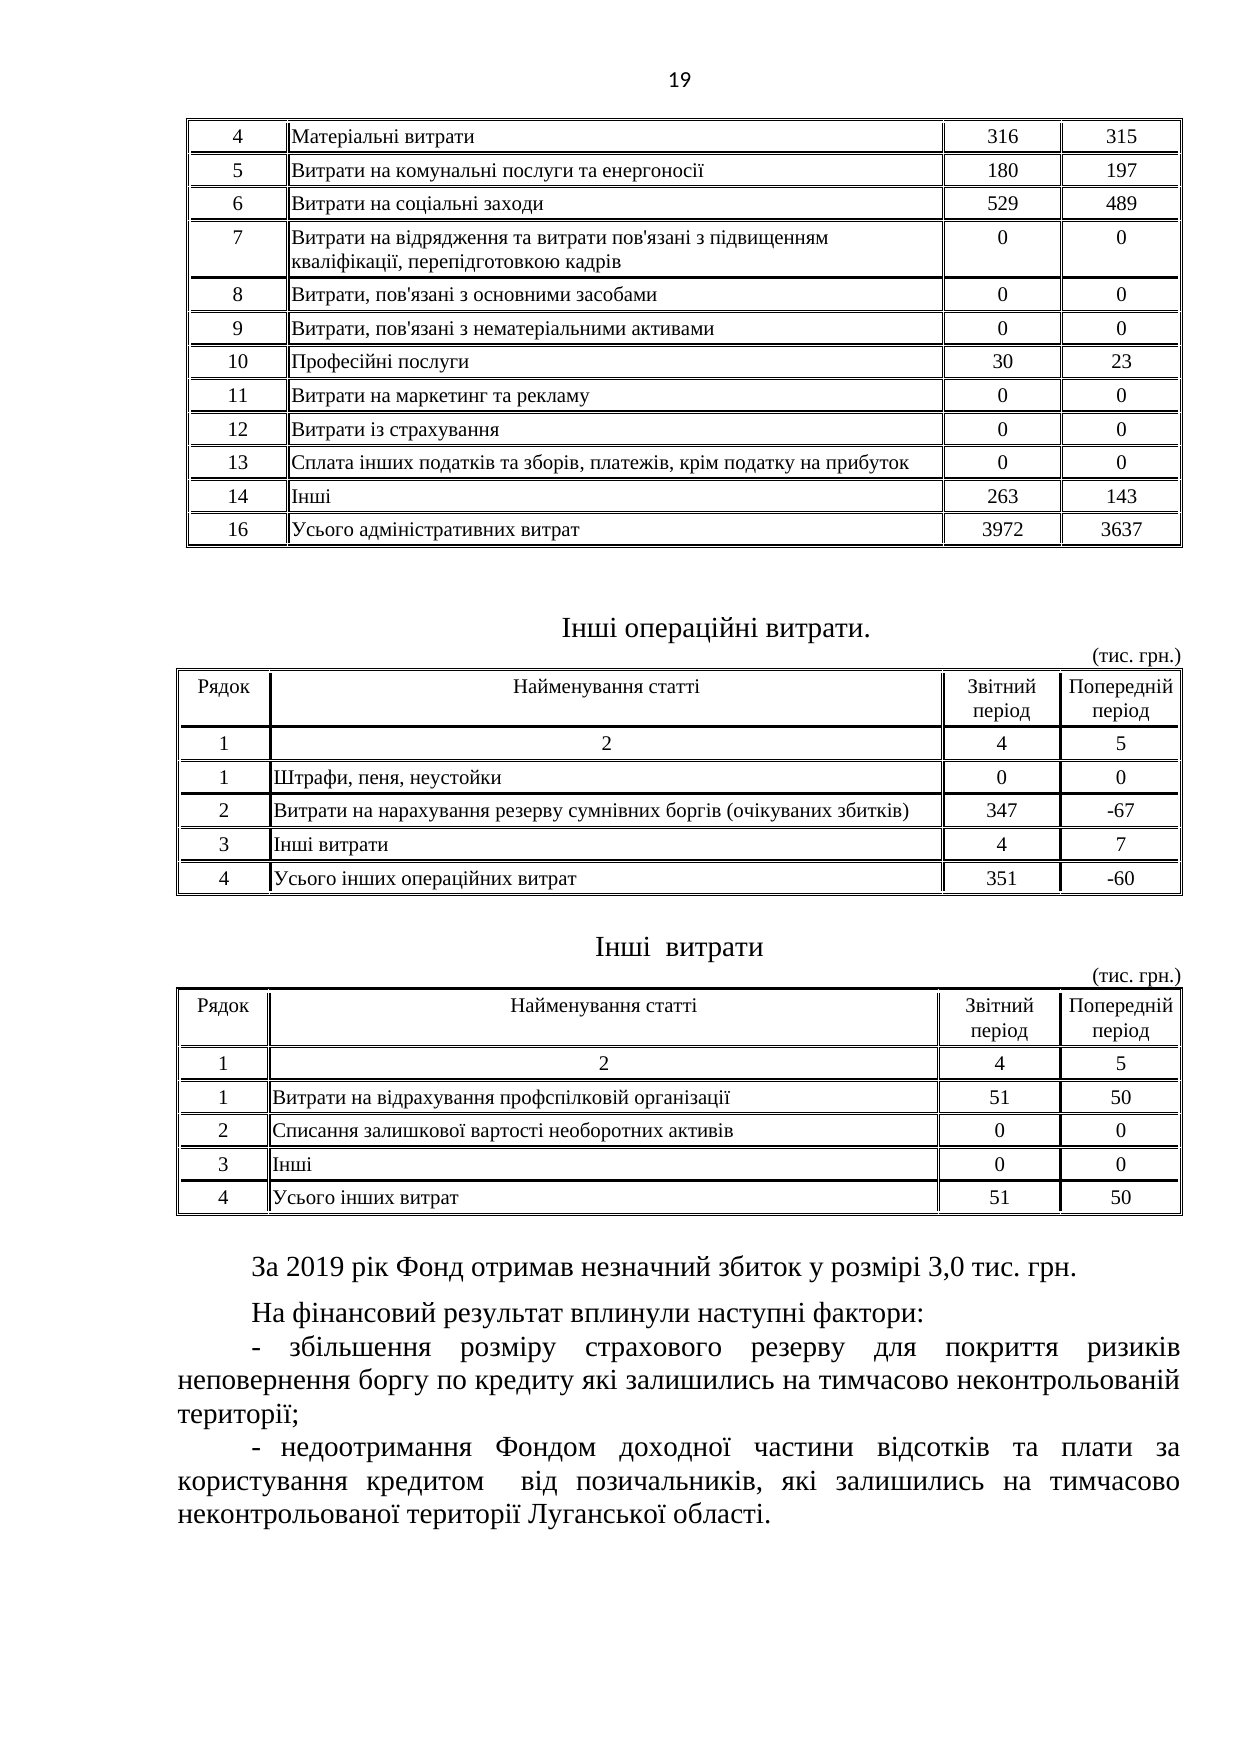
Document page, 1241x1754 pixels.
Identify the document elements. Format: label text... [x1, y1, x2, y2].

text (тис. грн.) [177, 643, 1181, 667]
text Інші операційні витрати. [177, 610, 1181, 643]
table_cell Витрати на відрядження та витрати пов'язані з підвищенням кваліфікації, перепідготовкою кадрів [290, 222, 942, 276]
table_header Найменування статті [270, 669, 943, 725]
table_cell 0 [1062, 1145, 1180, 1179]
table_cell 0 [1061, 377, 1181, 410]
table_cell 1 [179, 1078, 267, 1112]
table_header Найменування статті [269, 990, 938, 1045]
table_cell 3637 [1061, 511, 1181, 544]
table_cell -60 [1060, 859, 1180, 893]
table_cell Усього інших операційних витрат [270, 859, 943, 893]
table_cell 1 [177, 1045, 269, 1078]
table_cell 8 [189, 276, 286, 309]
table_cell Штрафи, пеня, неустойки [272, 762, 941, 792]
table_header Рядок [179, 989, 269, 1045]
table_cell 143 [1063, 477, 1180, 511]
table_cell Сплата інших податків та зборів, платежів, крім податку на прибуток [290, 447, 942, 477]
table_cell 0 [945, 414, 1060, 444]
table_cell 4 [940, 1048, 1059, 1078]
text (тис. грн.) [177, 963, 1181, 987]
text На фінансовий результат вплинули наступні фактори: [177, 1295, 1181, 1329]
table_cell 4 [187, 119, 288, 151]
table_cell Інші витрати [272, 829, 941, 859]
table_cell Витрати із страхування [290, 414, 942, 444]
table_header Попередній період [1060, 671, 1180, 725]
table_cell 315 [1061, 121, 1180, 151]
table_cell 23 [1063, 343, 1180, 377]
table_cell 9 [189, 310, 286, 343]
table_cell 0 [945, 380, 1060, 410]
table_cell 0 [1063, 410, 1180, 444]
table_cell 50 [1060, 1179, 1180, 1212]
text За 2019 рік Фонд отримав незначний збиток у розмірі 3,0 тис. грн. [177, 1249, 1181, 1283]
text Інші витрати [177, 929, 1181, 963]
table_cell Витрати на комунальні послуги та енергоносії [290, 155, 942, 185]
table_cell 5 [1062, 725, 1180, 758]
table_cell 11 [187, 377, 288, 410]
list недоотримання Фондом доходної частини відсотків та плати за користування кредитом від позичальників, які залишились на тимчасово неконтрольованої території Луганської області. [177, 1429, 1181, 1530]
table_cell 263 [945, 481, 1060, 511]
table_cell Витрати на маркетинг та рекламу [290, 380, 942, 410]
table_cell 0 [1063, 276, 1180, 309]
table_cell 529 [945, 188, 1060, 218]
table_cell 3972 [944, 514, 1061, 544]
table_cell Списання залишкової вартості необоротних активів [271, 1115, 937, 1145]
table_cell Витрати на нарахування резерву сумнівних боргів (очікуваних збитків) [272, 795, 941, 826]
table_cell 2 [272, 728, 941, 758]
table_cell 0 [945, 447, 1060, 477]
table_cell 4 [179, 859, 270, 893]
table_cell 0 [945, 279, 1060, 309]
table_cell 14 [189, 477, 286, 511]
table_cell 2 [177, 1112, 269, 1145]
table_cell 0 [940, 1149, 1059, 1179]
table_cell Витрати на соціальні заходи [290, 188, 942, 218]
table_cell 10 [189, 343, 286, 377]
table_header Звітний період [943, 671, 1060, 725]
table_cell 51 [939, 1182, 1060, 1212]
table_cell 0 [945, 762, 1059, 792]
table_cell 0 [1060, 1112, 1181, 1145]
table_header Рядок [179, 669, 270, 725]
table_cell 12 [189, 410, 286, 444]
table_cell 30 [945, 347, 1060, 377]
table_cell 16 [187, 511, 288, 544]
table_cell 0 [940, 1115, 1059, 1145]
table_header Попередній період [1060, 990, 1180, 1045]
table_cell Витрати, пов'язані з основними засобами [290, 279, 942, 309]
table_cell 3 [177, 826, 270, 859]
table_cell 13 [187, 444, 288, 477]
table_cell 2 [179, 792, 269, 826]
table_cell 4 [945, 829, 1059, 859]
table_cell 50 [1062, 1078, 1180, 1112]
table_cell 4 [179, 1179, 269, 1212]
table_header Звітний період [939, 990, 1060, 1045]
table_cell 0 [1061, 444, 1181, 477]
table_cell 0 [1063, 218, 1180, 276]
table_cell Інші [271, 1149, 937, 1179]
text - збільшення розміру страхового резерву для покриття ризиків неповернення боргу по кредиту які залишились на тимчасово неконтрольованій території; [177, 1329, 1181, 1429]
table_cell 2 [271, 1048, 937, 1078]
table_cell 7 [189, 218, 286, 276]
table_cell 180 [945, 155, 1060, 185]
table_cell 5 [189, 151, 286, 185]
table_cell Усього інших витрат [269, 1182, 938, 1212]
table_cell Витрати, пов'язані з нематеріальними активами [290, 313, 942, 343]
table_cell 5 [1060, 1045, 1181, 1078]
table_cell Інші [290, 481, 942, 511]
table_cell 316 [944, 121, 1061, 151]
table_cell 6 [187, 185, 288, 218]
table_cell 0 [1063, 310, 1180, 343]
table_cell 0 [1062, 759, 1180, 792]
table_cell 489 [1061, 185, 1181, 218]
table_cell -67 [1062, 792, 1180, 826]
table_cell 0 [945, 313, 1060, 343]
table_cell Професійні послуги [290, 347, 942, 377]
table_cell 7 [1060, 826, 1181, 859]
table_cell 1 [179, 725, 269, 758]
table_cell 51 [940, 1082, 1059, 1112]
table_cell 1 [179, 759, 269, 792]
table_cell 3 [179, 1145, 267, 1179]
table_cell 351 [943, 863, 1060, 893]
table_cell Усього адміністративних витрат [288, 514, 944, 544]
table_cell 4 [945, 728, 1059, 758]
table_cell 197 [1063, 151, 1180, 185]
table_cell 0 [945, 222, 1060, 276]
table_cell Матеріальні витрати [288, 121, 944, 151]
table_cell 347 [945, 795, 1059, 826]
table_cell Витрати на відрахування профспілковій організації [271, 1082, 937, 1112]
